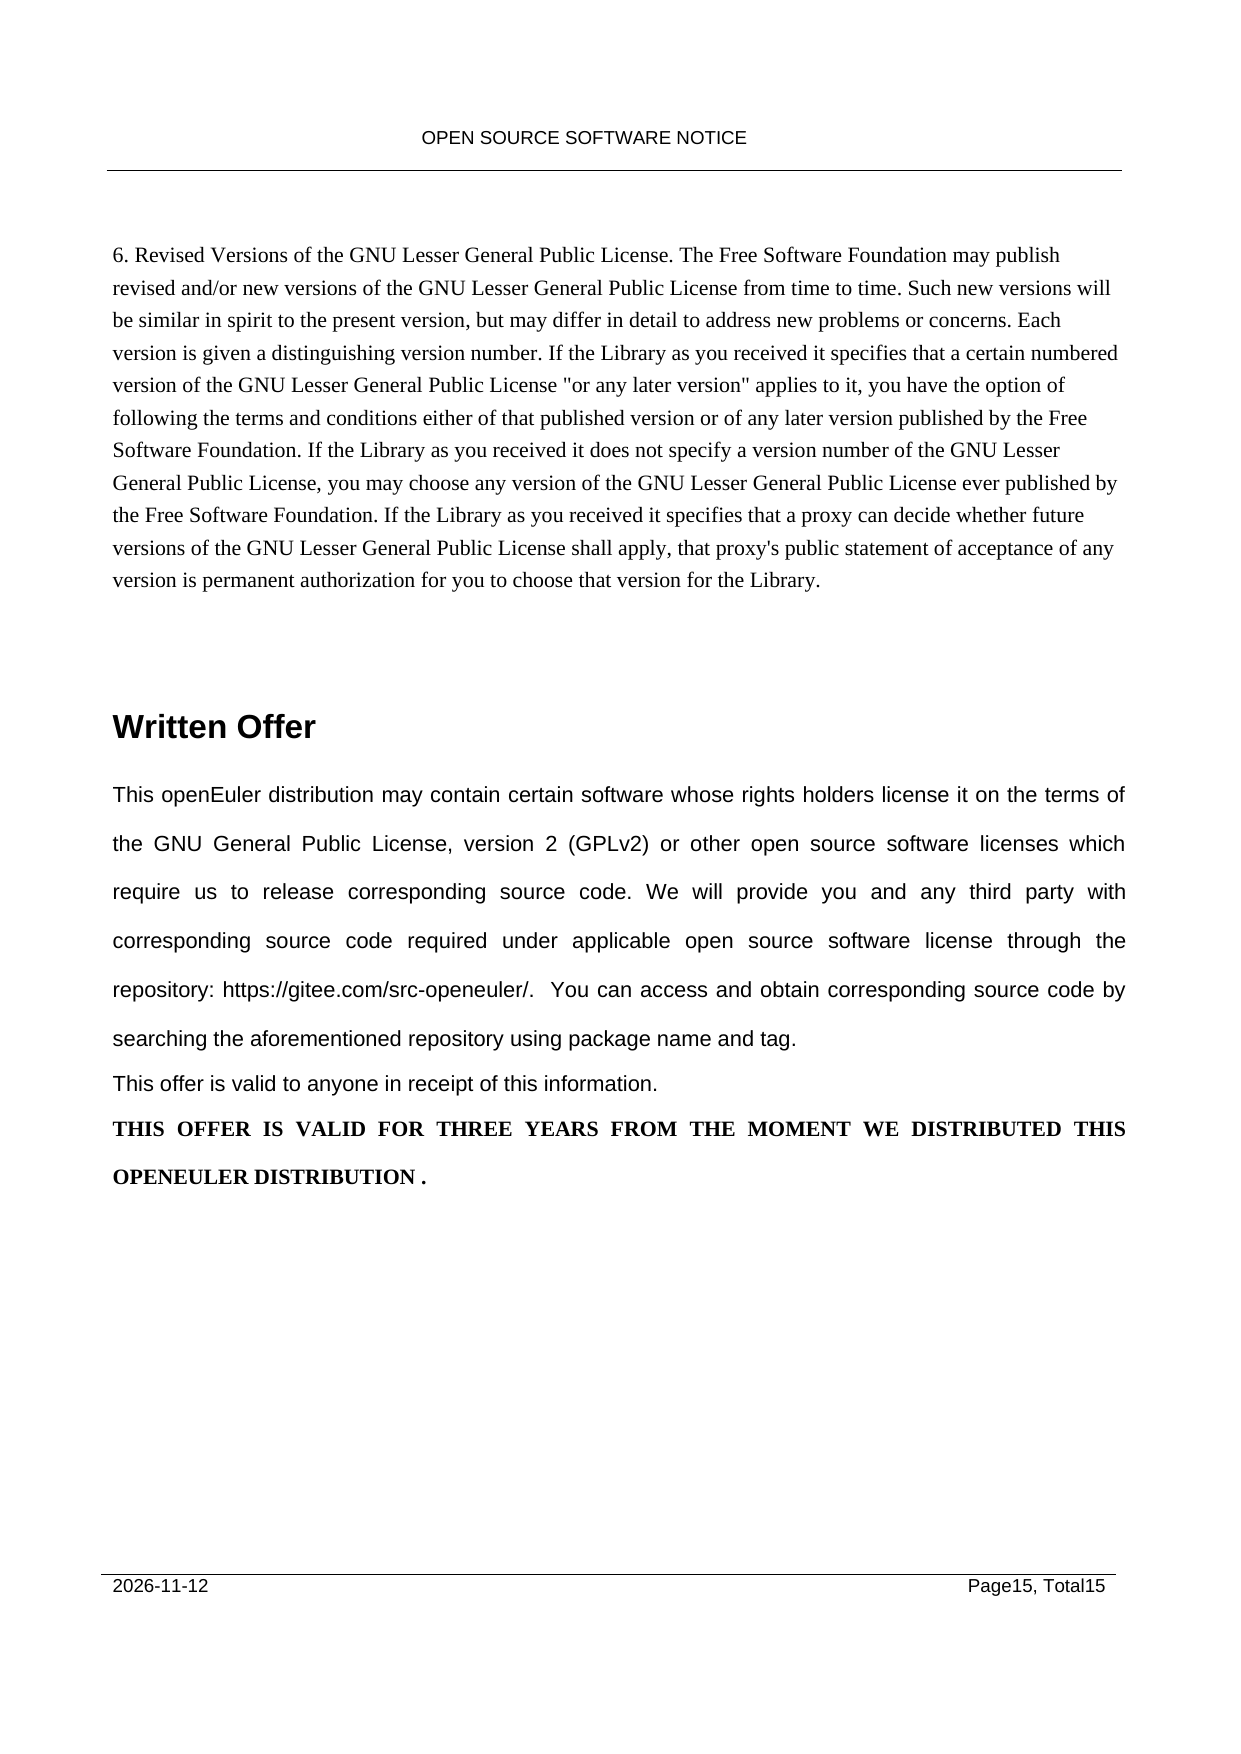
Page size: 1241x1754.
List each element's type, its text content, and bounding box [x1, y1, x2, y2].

text This openEuler distribution may contain certain software whose rights holders license it on the terms of the GNU General Public License, version 2 (GPLv2) or other open source software licenses which require us to release corresponding source code. We will provide you and any third party with corresponding source code required under applicable open source software license through the repository: https://gitee.com/src-openeuler/. You can access and obtain corresponding source code by searching the aforementioned repository using package name and tag. [112, 778, 1128, 1054]
text This offer is valid to anyone in receipt of this information. [112, 1067, 1128, 1099]
text Written Offer [112, 694, 1128, 759]
text THIS OFFER IS VALID FOR THREE YEARS FROM THE MOMENT WE DISTRIBUTED THIS OPENEULER DISTRIBUTION . [112, 1112, 1128, 1193]
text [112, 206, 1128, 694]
